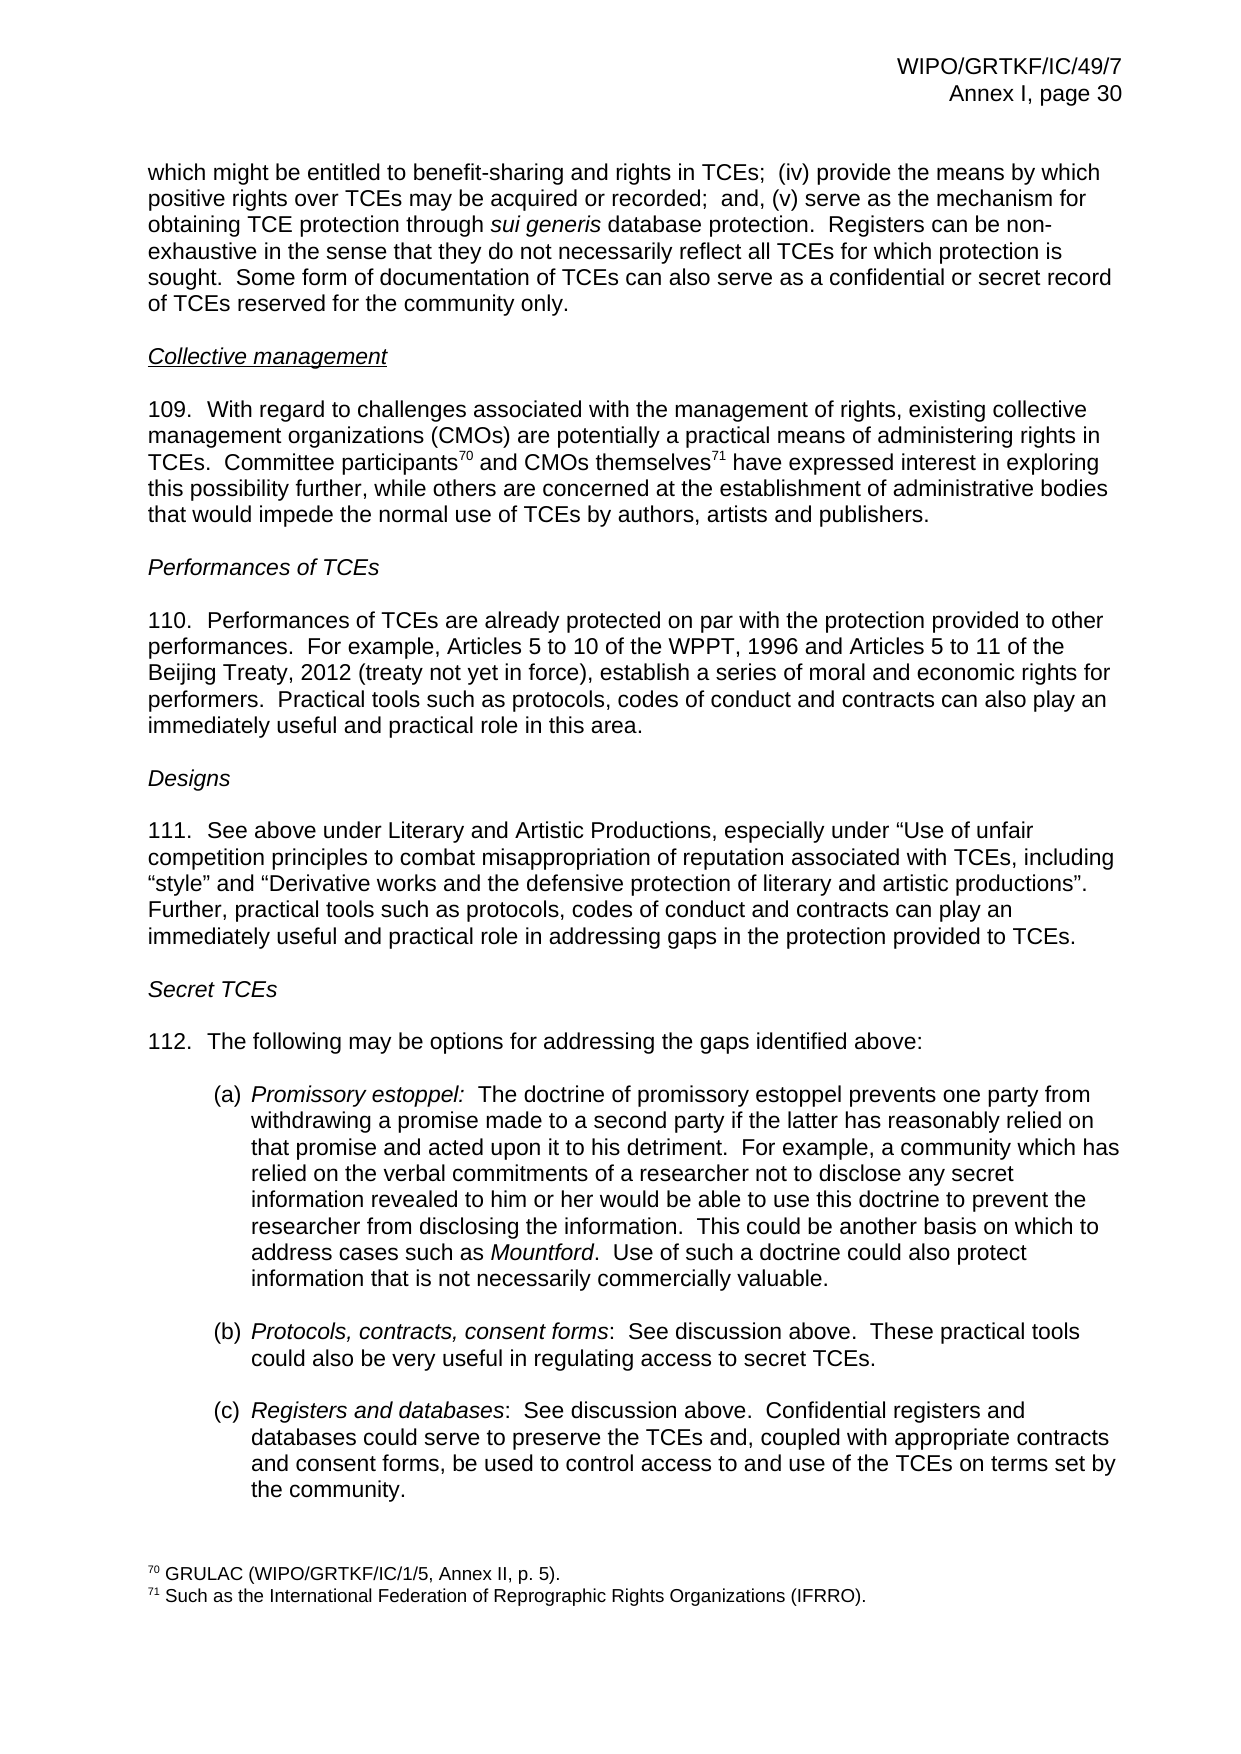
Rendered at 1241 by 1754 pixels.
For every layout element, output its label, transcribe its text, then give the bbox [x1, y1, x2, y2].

text Designs [148, 765, 1122, 791]
list Promissory estoppel: The doctrine of promissory estoppel prevents one party from withdrawing a promise made to a second party if the latter has reasonably relied on that promise and acted upon it to his detriment. For example, a community which has relied on the verbal commitments of a researcher not to disclose any secret information revealed to him or her would be able to use this doctrine to prevent the researcher from disclosing the information. This could be another basis on which to address cases such as Mountford. Use of such a doctrine could also protect information that is not necessarily commercially valuable. [213, 1081, 1122, 1292]
list Performances of TCEs are already protected on par with the protection provided to other performances. For example, Articles 5 to 10 of the WPPT, 1996 and Articles 5 to 11 of the Beijing Treaty, 2012 (treaty not yet in force), establish a series of moral and economic rights for performers. Practical tools such as protocols, codes of conduct and contracts can also play an immediately useful and practical role in this area. [148, 607, 1122, 738]
text Collective management [148, 343, 1122, 369]
list With regard to challenges associated with the management of rights, existing collective management organizations (CMOs) are potentially a practical means of administering rights in TCEs. Committee participants and CMOs themselves have expressed interest in exploring this possibility further, while others are concerned at the establishment of administrative bodies that would impede the normal use of TCEs by authors, artists and publishers. [148, 396, 1122, 527]
list The following may be options for addressing the gaps identified above: [148, 1028, 1122, 1054]
text Secret TCEs [148, 976, 1122, 1002]
list Registers and databases: See discussion above. Confidential registers and databases could serve to preserve the TCEs and, coupled with appropriate contracts and consent forms, be used to control access to and use of the TCEs on terms set by the community. [213, 1397, 1122, 1503]
list Protocols, contracts, consent forms: See discussion above. These practical tools could also be very useful in regulating access to secret TCEs. [213, 1318, 1122, 1371]
list See above under Literary and Artistic Productions, especially under “Use of unfair competition principles to combat misappropriation of reputation associated with TCEs, including “style” and “Derivative works and the defensive protection of literary and artistic productions”. Further, practical tools such as protocols, codes of conduct and contracts can play an immediately useful and practical role in addressing gaps in the protection provided to TCEs. [148, 817, 1122, 949]
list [148, 158, 1122, 317]
text Performances of TCEs [148, 554, 1122, 580]
